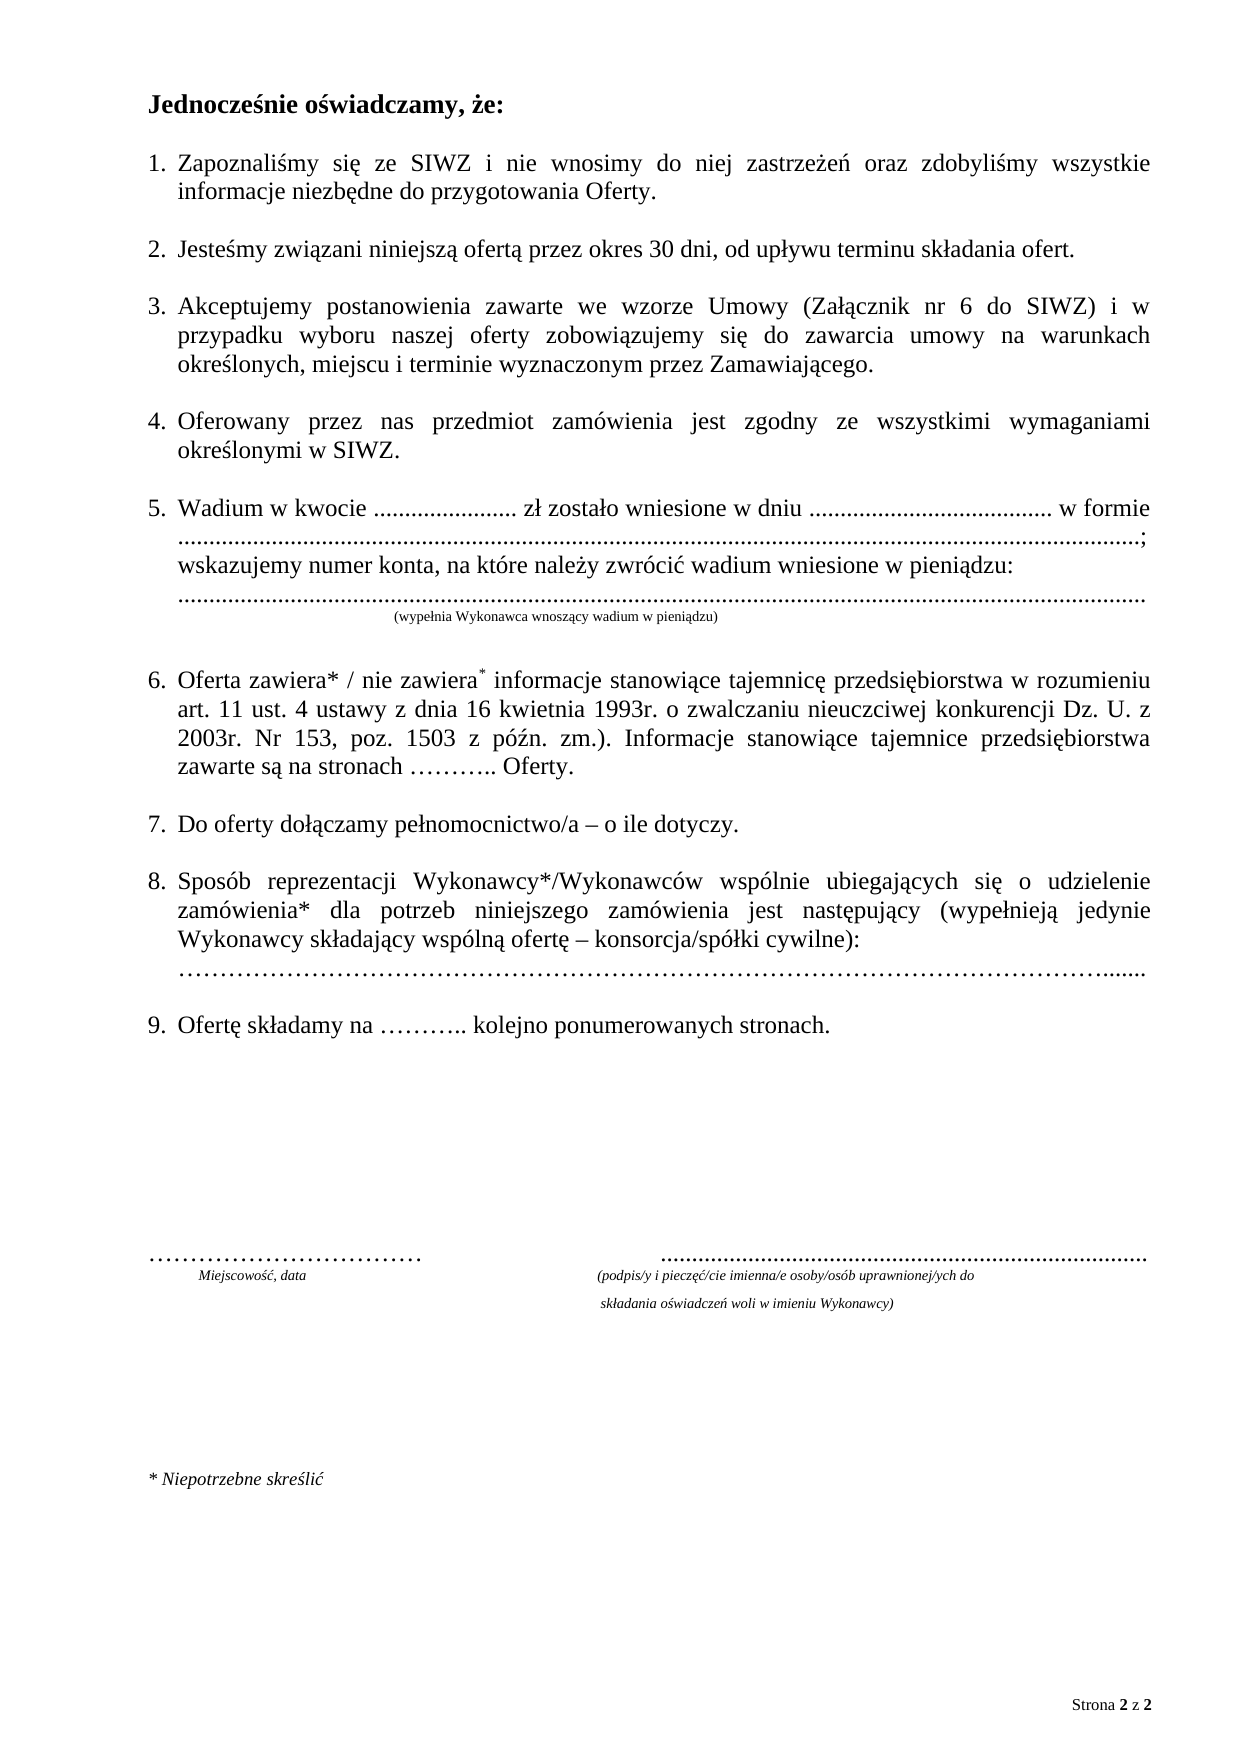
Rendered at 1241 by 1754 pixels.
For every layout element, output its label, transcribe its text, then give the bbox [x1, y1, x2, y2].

text Miejscowość, data (podpis/y i pieczęć/cie imienna/e osoby/osób uprawnionej/ych do [148, 1267, 1152, 1295]
list Wadium w kwocie ....................... zł zostało wniesione w dniu ....................................... w formie ..........................................................................................................................................................; [148, 493, 1152, 550]
list Zapoznaliśmy się ze SIWZ i nie wnosimy do niej zastrzeżeń oraz zdobyliśmy wszystkie informacje niezbędne do przygotowania Oferty. [148, 148, 1152, 205]
text …………………………… .............................................................................. [148, 1238, 1152, 1267]
list Akceptujemy postanowienia zawarte we wzorze Umowy (Załącznik nr 6 do SIWZ) i w przypadku wyboru naszej oferty zobowiązujemy się do zawarcia umowy na warunkach określonych, miejscu i terminie wyznaczonym przez Zamawiającego. [148, 291, 1152, 378]
list Sposób reprezentacji Wykonawcy*/Wykonawców wspólnie ubiegających się o udzielenie zamówienia* dla potrzeb niniejszego zamówienia jest następujący (wypełnieją jedynie Wykonawcy składający wspólną ofertę – konsorcja/spółki cywilne): [148, 866, 1152, 953]
text ........................................................................................................................................................... [177, 579, 1152, 608]
list Ofertę składamy na ……….. kolejno ponumerowanych stronach. [148, 1010, 1152, 1039]
text (wypełnia Wykonawca wnoszący wadium w pieniądzu) [148, 608, 1152, 636]
text wskazujemy numer konta, na które należy zwrócić wadium wniesione w pieniądzu: [177, 550, 1152, 579]
text Jednocześnie oświadczamy, że: [148, 88, 1152, 119]
list Oferta zawiera* / nie zawiera* informacje stanowiące tajemnicę przedsiębiorstwa w rozumieniu art. 11 ust. 4 ustawy z dnia 16 kwietnia 1993r. o zwalczaniu nieuczciwej konkurencji Dz. U. z 2003r. Nr 153, poz. 1503 z późn. zm.). Informacje stanowiące tajemnice przedsiębiorstwa zawarte są na stronach ……….. Oferty. [148, 665, 1152, 780]
list Do oferty dołączamy pełnomocnictwo/a – o ile dotyczy. [148, 809, 1152, 838]
list Jesteśmy związani niniejszą ofertą przez okres 30 dni, od upływu terminu składania ofert. [148, 234, 1152, 263]
text składania oświadczeń woli w imieniu Wykonawcy) [148, 1295, 1152, 1324]
list Oferowany przez nas przedmiot zamówienia jest zgodny ze wszystkimi wymaganiami określonymi w SIWZ. [148, 406, 1152, 464]
text * Niepotrzebne skreślić [148, 1468, 1152, 1489]
text …………………………………………………………………………………………………....... [177, 953, 1152, 981]
